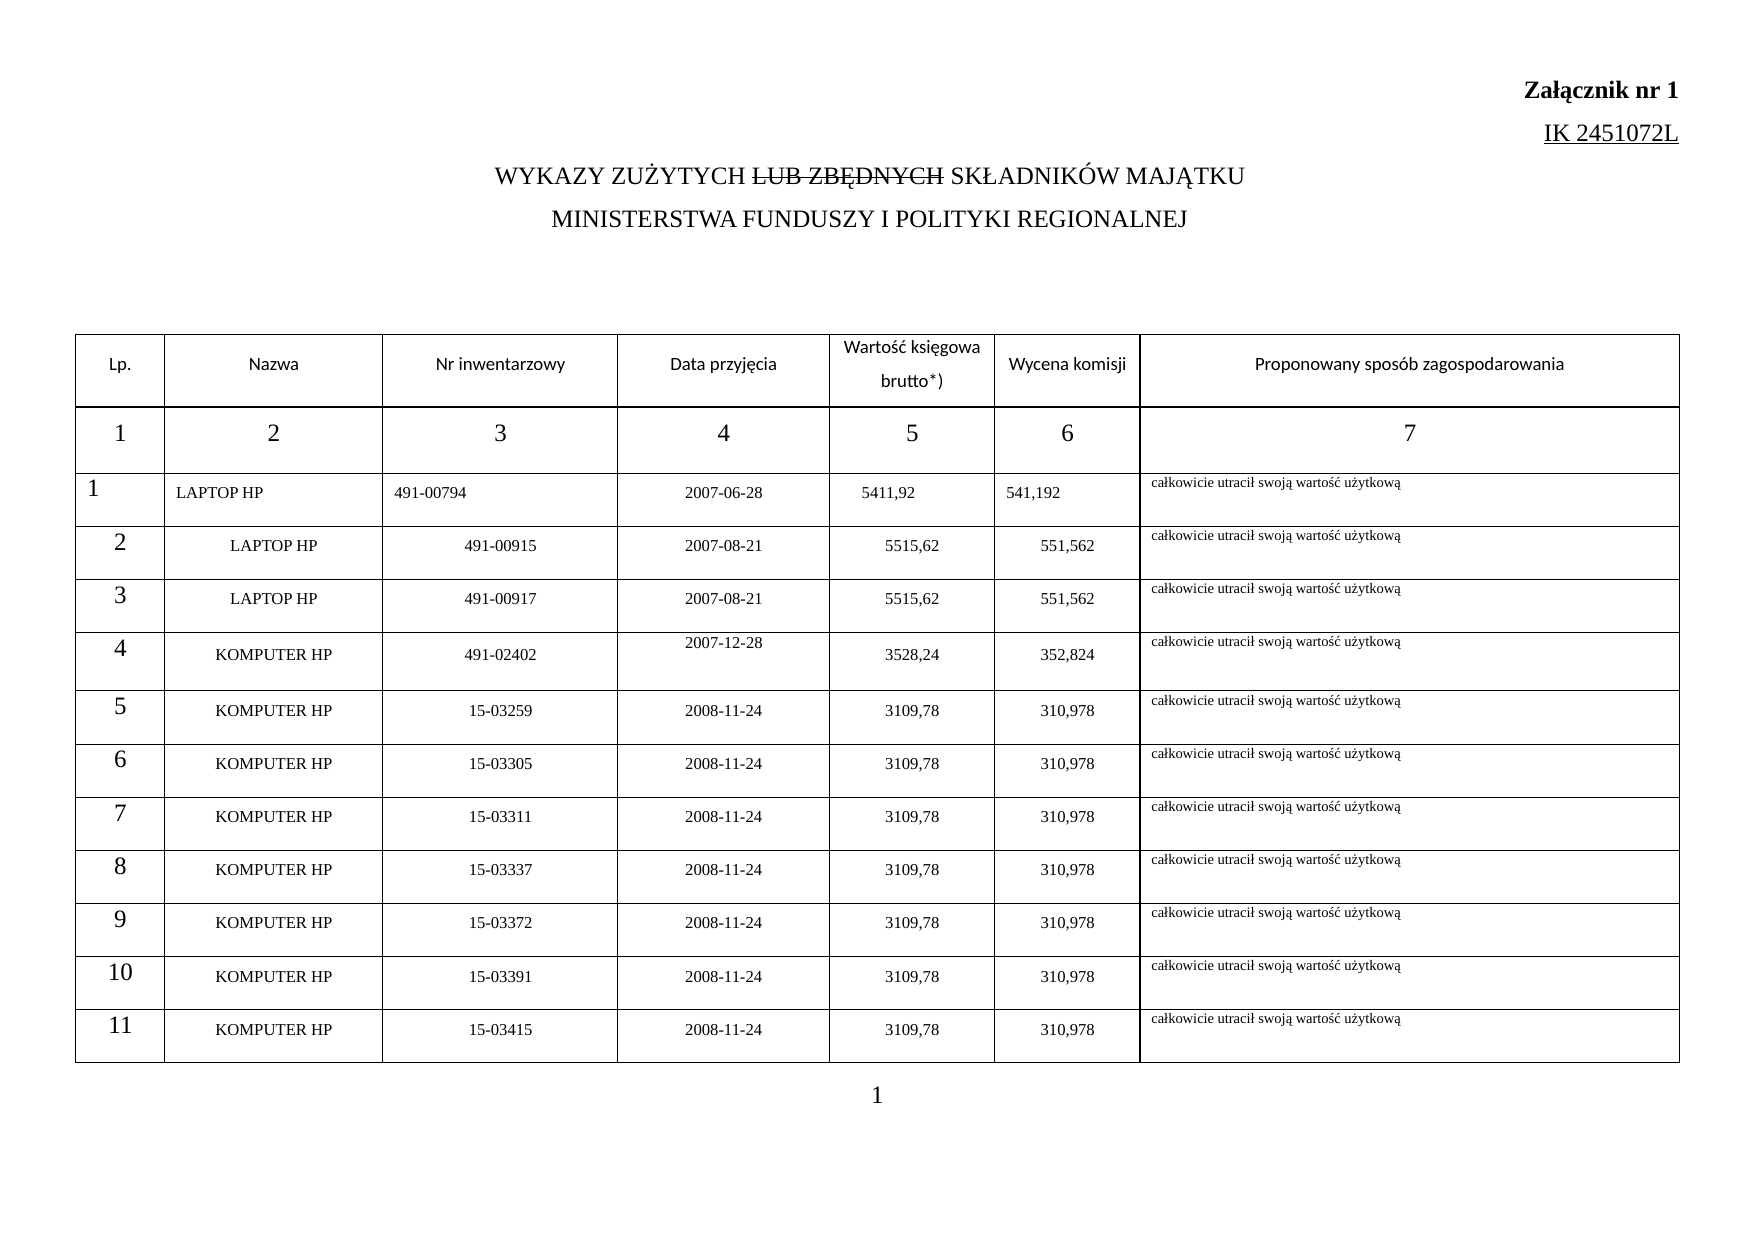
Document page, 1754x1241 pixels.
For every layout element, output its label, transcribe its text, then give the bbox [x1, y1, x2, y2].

table_cell 7 [76, 798, 164, 850]
table_cell LAPTOP HP [165, 474, 382, 526]
table_cell 1 [76, 408, 164, 472]
table_cell 5 [76, 691, 164, 743]
table_cell 2 [165, 408, 382, 472]
table_cell 491-02402 [383, 633, 617, 690]
table_cell 3109,78 [830, 1010, 994, 1062]
table_cell 310,978 [995, 851, 1139, 903]
table_cell 2008-11-24 [618, 745, 829, 797]
table_cell 6 [76, 745, 164, 797]
table_cell 3109,78 [830, 691, 994, 743]
table_cell 2007-08-21 [618, 527, 829, 579]
table_cell całkowicie utracił swoją wartość użytkową [1141, 851, 1679, 903]
table_cell 551,562 [995, 580, 1139, 632]
table_cell 541,192 [995, 474, 1139, 526]
table_cell 3 [383, 408, 617, 472]
table_cell całkowicie utracił swoją wartość użytkową [1141, 798, 1679, 850]
text wykazy zużytych lub zbędnych składników majątku [60, 161, 1679, 190]
table_cell 310,978 [995, 957, 1139, 1009]
table_cell 2008-11-24 [618, 851, 829, 903]
table_cell KOMPUTER HP [165, 851, 382, 903]
table_cell 15-03259 [383, 691, 617, 743]
table_cell 3109,78 [830, 745, 994, 797]
table_cell 2008-11-24 [618, 691, 829, 743]
table_cell 1 [76, 474, 164, 526]
table_cell całkowicie utracił swoją wartość użytkową [1141, 633, 1679, 690]
table_cell 6 [995, 408, 1139, 472]
table_cell 352,824 [995, 633, 1139, 690]
text Ministerstwa Funduszy i Polityki Regionalnej [60, 204, 1679, 276]
table_cell 491-00794 [383, 474, 617, 526]
table_cell 2007-12-28 [618, 633, 829, 690]
table_header Nazwa [165, 335, 382, 406]
table_cell 491-00915 [383, 527, 617, 579]
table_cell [1141, 957, 1679, 1009]
table_cell 310,978 [995, 1010, 1139, 1062]
table_cell 2008-11-24 [618, 1010, 829, 1062]
table_cell 310,978 [995, 798, 1139, 850]
table_cell 3109,78 [830, 904, 994, 956]
table_cell KOMPUTER HP [165, 745, 382, 797]
table_cell 491-00917 [383, 580, 617, 632]
table_cell 2 [76, 527, 164, 579]
table_cell całkowicie utracił swoją wartość użytkową [1141, 745, 1679, 797]
table_cell całkowicie utracił swoją wartość użytkową [1141, 474, 1679, 526]
text Załącznik nr 1 [75, 75, 1679, 104]
table_cell KOMPUTER HP [165, 691, 382, 743]
table_header Nr inwentarzowy [383, 335, 617, 406]
table_cell 5515,62 [830, 527, 994, 579]
table_cell całkowicie utracił swoją wartość użytkową [1141, 527, 1679, 579]
table_header Lp. [76, 335, 164, 406]
table_cell całkowicie utracił swoją wartość użytkową [1141, 904, 1679, 956]
table_cell 310,978 [995, 904, 1139, 956]
table_cell 5 [830, 408, 994, 472]
table_cell 2008-11-24 [618, 957, 829, 1009]
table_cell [1141, 1010, 1679, 1062]
table_cell KOMPUTER HP [165, 798, 382, 850]
table_cell 2008-11-24 [618, 904, 829, 956]
table_cell 11 [76, 1010, 164, 1062]
table_cell 310,978 [995, 745, 1139, 797]
table_cell KOMPUTER HP [165, 957, 382, 1009]
table_cell całkowicie utracił swoją wartość użytkową [1141, 580, 1679, 632]
table_cell 15-03305 [383, 745, 617, 797]
table_cell LAPTOP HP [165, 527, 382, 579]
table_cell 3528,24 [830, 633, 994, 690]
table_cell 7 [1141, 408, 1679, 472]
table_cell 5411,92 [830, 474, 994, 526]
table_cell 4 [76, 633, 164, 690]
table_cell 15-03372 [383, 904, 617, 956]
table_cell 15-03415 [383, 1010, 617, 1062]
table_cell KOMPUTER HP [165, 904, 382, 956]
table_cell 551,562 [995, 527, 1139, 579]
table_cell 10 [76, 957, 164, 1009]
table_cell 2007-08-21 [618, 580, 829, 632]
text IK 2451072L [75, 118, 1679, 147]
table_header Proponowany sposób zagospodarowania [1141, 335, 1679, 406]
table_cell 15-03391 [383, 957, 617, 1009]
table_cell 2007-06-28 [618, 474, 829, 526]
table_cell 2008-11-24 [618, 798, 829, 850]
table_cell LAPTOP HP [165, 580, 382, 632]
table_cell 310,978 [995, 691, 1139, 743]
table_cell 15-03311 [383, 798, 617, 850]
table_cell 3109,78 [830, 957, 994, 1009]
table_cell 4 [618, 408, 829, 472]
table_header Wycena komisji [995, 335, 1139, 406]
table_cell 3109,78 [830, 798, 994, 850]
table_cell KOMPUTER HP [165, 1010, 382, 1062]
table_cell KOMPUTER HP [165, 633, 382, 690]
table_cell całkowicie utracił swoją wartość użytkową [1141, 691, 1679, 743]
table_cell 15-03337 [383, 851, 617, 903]
table_header Wartość księgowa brutto*) [830, 335, 994, 406]
table_cell 9 [76, 904, 164, 956]
table_cell 3109,78 [830, 851, 994, 903]
table_cell 8 [76, 851, 164, 903]
table_cell 3 [76, 580, 164, 632]
table_cell 5515,62 [830, 580, 994, 632]
table_header Data przyjęcia [618, 335, 829, 406]
